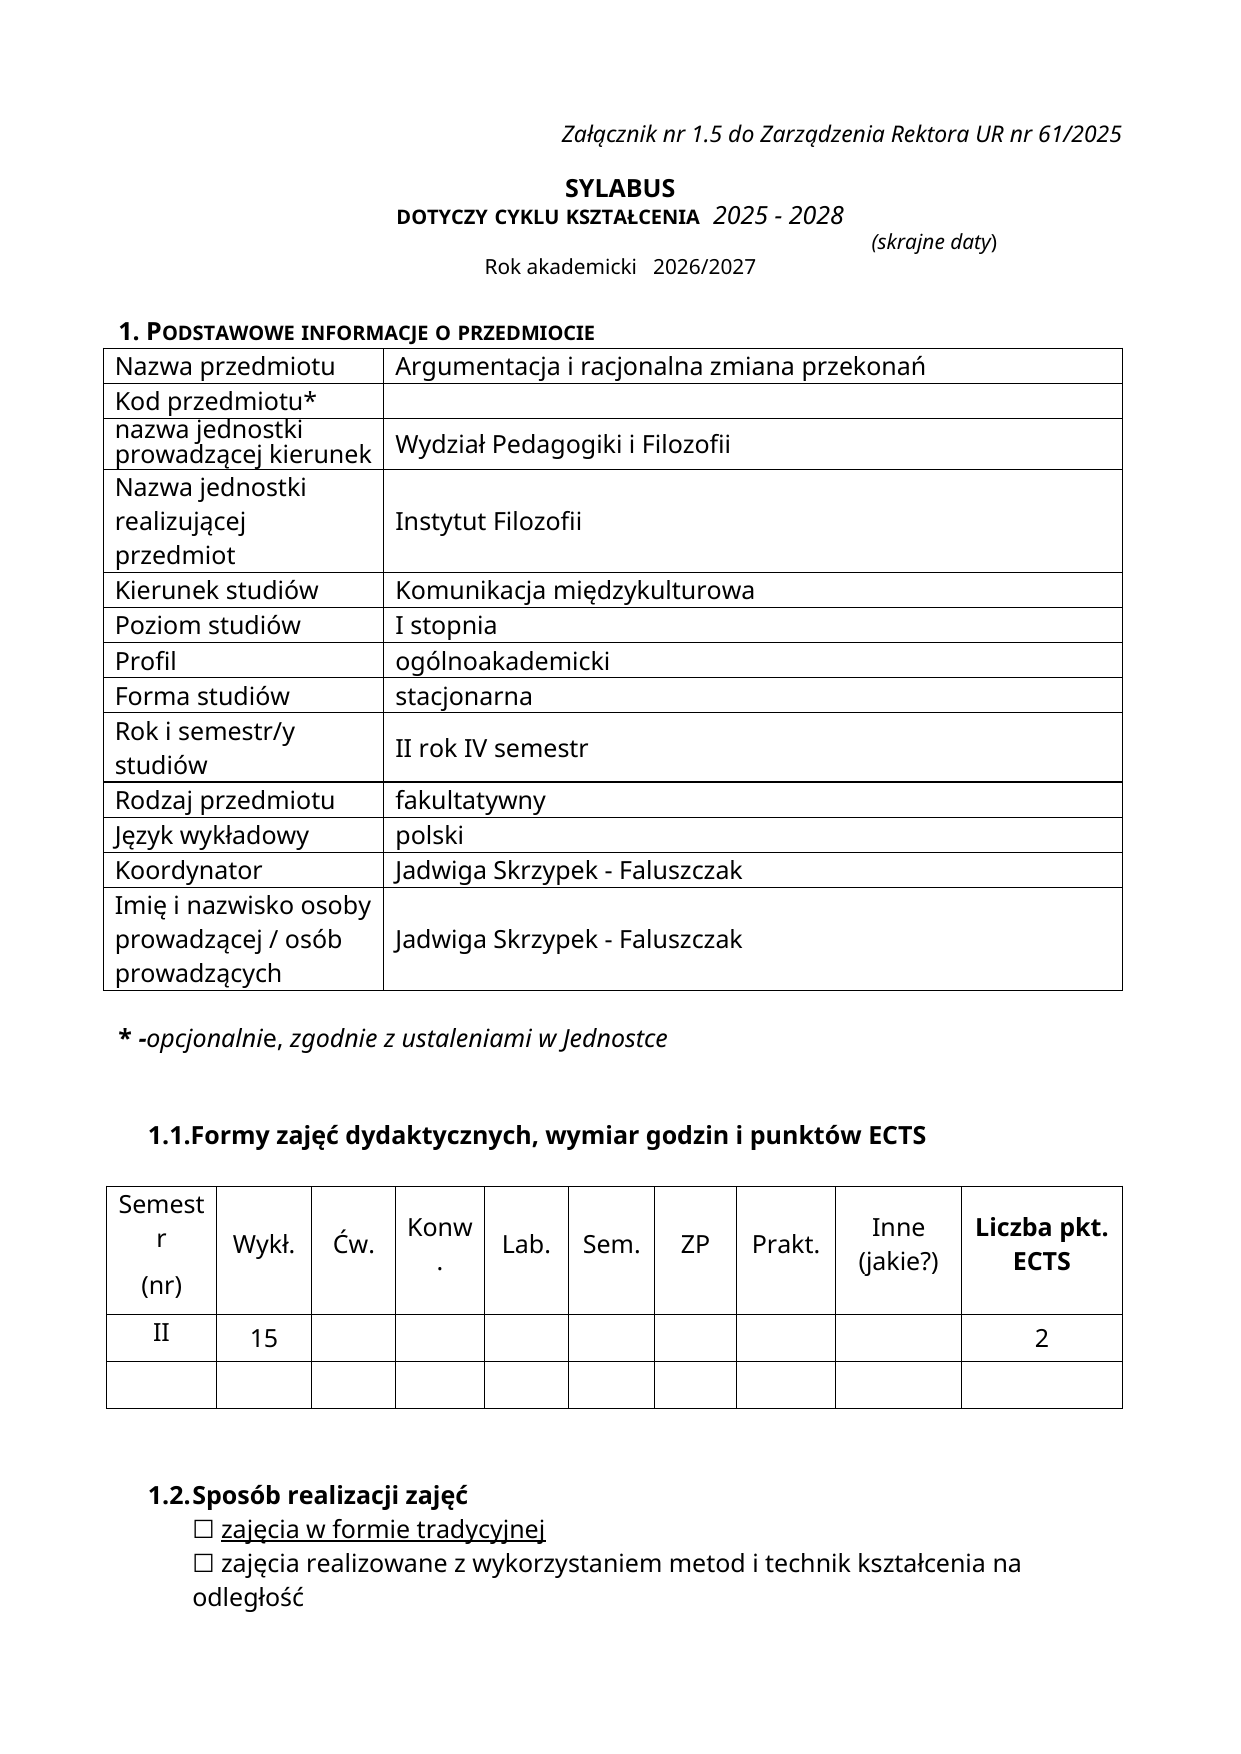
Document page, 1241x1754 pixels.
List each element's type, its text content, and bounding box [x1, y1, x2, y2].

table_cell Poziom studiów [104, 608, 383, 642]
table_cell I stopnia [384, 608, 1122, 642]
table_header Inne (jakie?) [836, 1187, 961, 1314]
text ☐ zajęcia w formie tradycyjnej [192, 1511, 1122, 1546]
table_cell polski [384, 818, 1122, 852]
table_header Konw. [396, 1187, 484, 1314]
table_cell Instytut Filozofii [384, 470, 1122, 572]
text dotyczy cyklu kształcenia 2025 - 2028 [118, 204, 1122, 229]
table_cell [217, 1362, 311, 1408]
table_header Argumentacja i racjonalna zmiana przekonań [384, 349, 1122, 382]
table_header ZP [655, 1187, 736, 1314]
table_header Wykł. [217, 1187, 311, 1314]
table_cell nazwa jednostki prowadzącej kierunek [104, 419, 383, 469]
table_cell [485, 1362, 568, 1408]
table_cell [384, 384, 1122, 418]
table_cell Kierunek studiów [104, 573, 383, 607]
text SYLABUS [118, 170, 1122, 204]
table_cell [962, 1362, 1122, 1408]
table_cell Komunikacja międzykulturowa [384, 573, 1122, 607]
table_cell [737, 1315, 835, 1361]
text 1. Podstawowe informacje o przedmiocie [118, 313, 1122, 347]
table_cell [485, 1315, 568, 1361]
text * -opcjonalnie, zgodnie z ustaleniami w Jednostce [118, 1020, 1122, 1054]
text Załącznik nr 1.5 do Zarządzenia Rektora UR nr 61/2025 [118, 118, 1122, 149]
text 1.1.Formy zajęć dydaktycznych, wymiar godzin i punktów ECTS [148, 1117, 1122, 1152]
table_cell Wydział Pedagogiki i Filozofii [384, 419, 1122, 469]
table_cell Nazwa jednostki realizującej przedmiot [104, 470, 383, 572]
table_cell Forma studiów [104, 678, 383, 712]
text ☐ zajęcia realizowane z wykorzystaniem metod i technik kształcenia na odległość [192, 1546, 1122, 1614]
table_cell [836, 1315, 961, 1361]
table_cell 15 [217, 1315, 311, 1361]
table_header Ćw. [312, 1187, 395, 1314]
table_cell stacjonarna [384, 678, 1122, 712]
table_cell [655, 1362, 736, 1408]
table_cell Język wykładowy [104, 818, 383, 852]
table_cell [569, 1315, 654, 1361]
table_cell [396, 1362, 484, 1408]
text Rok akademicki 2026/2027 [118, 254, 1122, 279]
table_cell 2 [962, 1315, 1122, 1361]
table_cell [312, 1315, 395, 1361]
table_cell [737, 1362, 835, 1408]
table_header Prakt. [737, 1187, 835, 1314]
table_cell Profil [104, 643, 383, 677]
table_cell [655, 1315, 736, 1361]
table_cell [107, 1362, 216, 1408]
table_cell Kod przedmiotu* [104, 384, 383, 418]
table_header Lab. [485, 1187, 568, 1314]
table_cell Jadwiga Skrzypek - Faluszczak [384, 853, 1122, 887]
text (skrajne daty) [118, 229, 1122, 254]
table_header Sem. [569, 1187, 654, 1314]
table_cell II rok IV semestr [384, 713, 1122, 781]
table_header Semestr (nr) [107, 1187, 216, 1314]
table_cell Jadwiga Skrzypek - Faluszczak [384, 888, 1122, 990]
table_cell [569, 1362, 654, 1408]
table_cell II [107, 1315, 216, 1361]
table_cell Imię i nazwisko osoby prowadzącej / osób prowadzących [104, 888, 383, 990]
table_cell [396, 1315, 484, 1361]
table_header Nazwa przedmiotu [104, 349, 383, 382]
table_cell [836, 1362, 961, 1408]
table_cell Rodzaj przedmiotu [104, 783, 383, 817]
table_header Liczba pkt. ECTS [962, 1187, 1122, 1314]
table_cell ogólnoakademicki [384, 643, 1122, 677]
table_cell Rok i semestr/y studiów [104, 713, 383, 781]
table_cell fakultatywny [384, 783, 1122, 817]
table_cell [312, 1362, 395, 1408]
text 1.2. Sposób realizacji zajęć [148, 1477, 1122, 1511]
table_cell Koordynator [104, 853, 383, 887]
